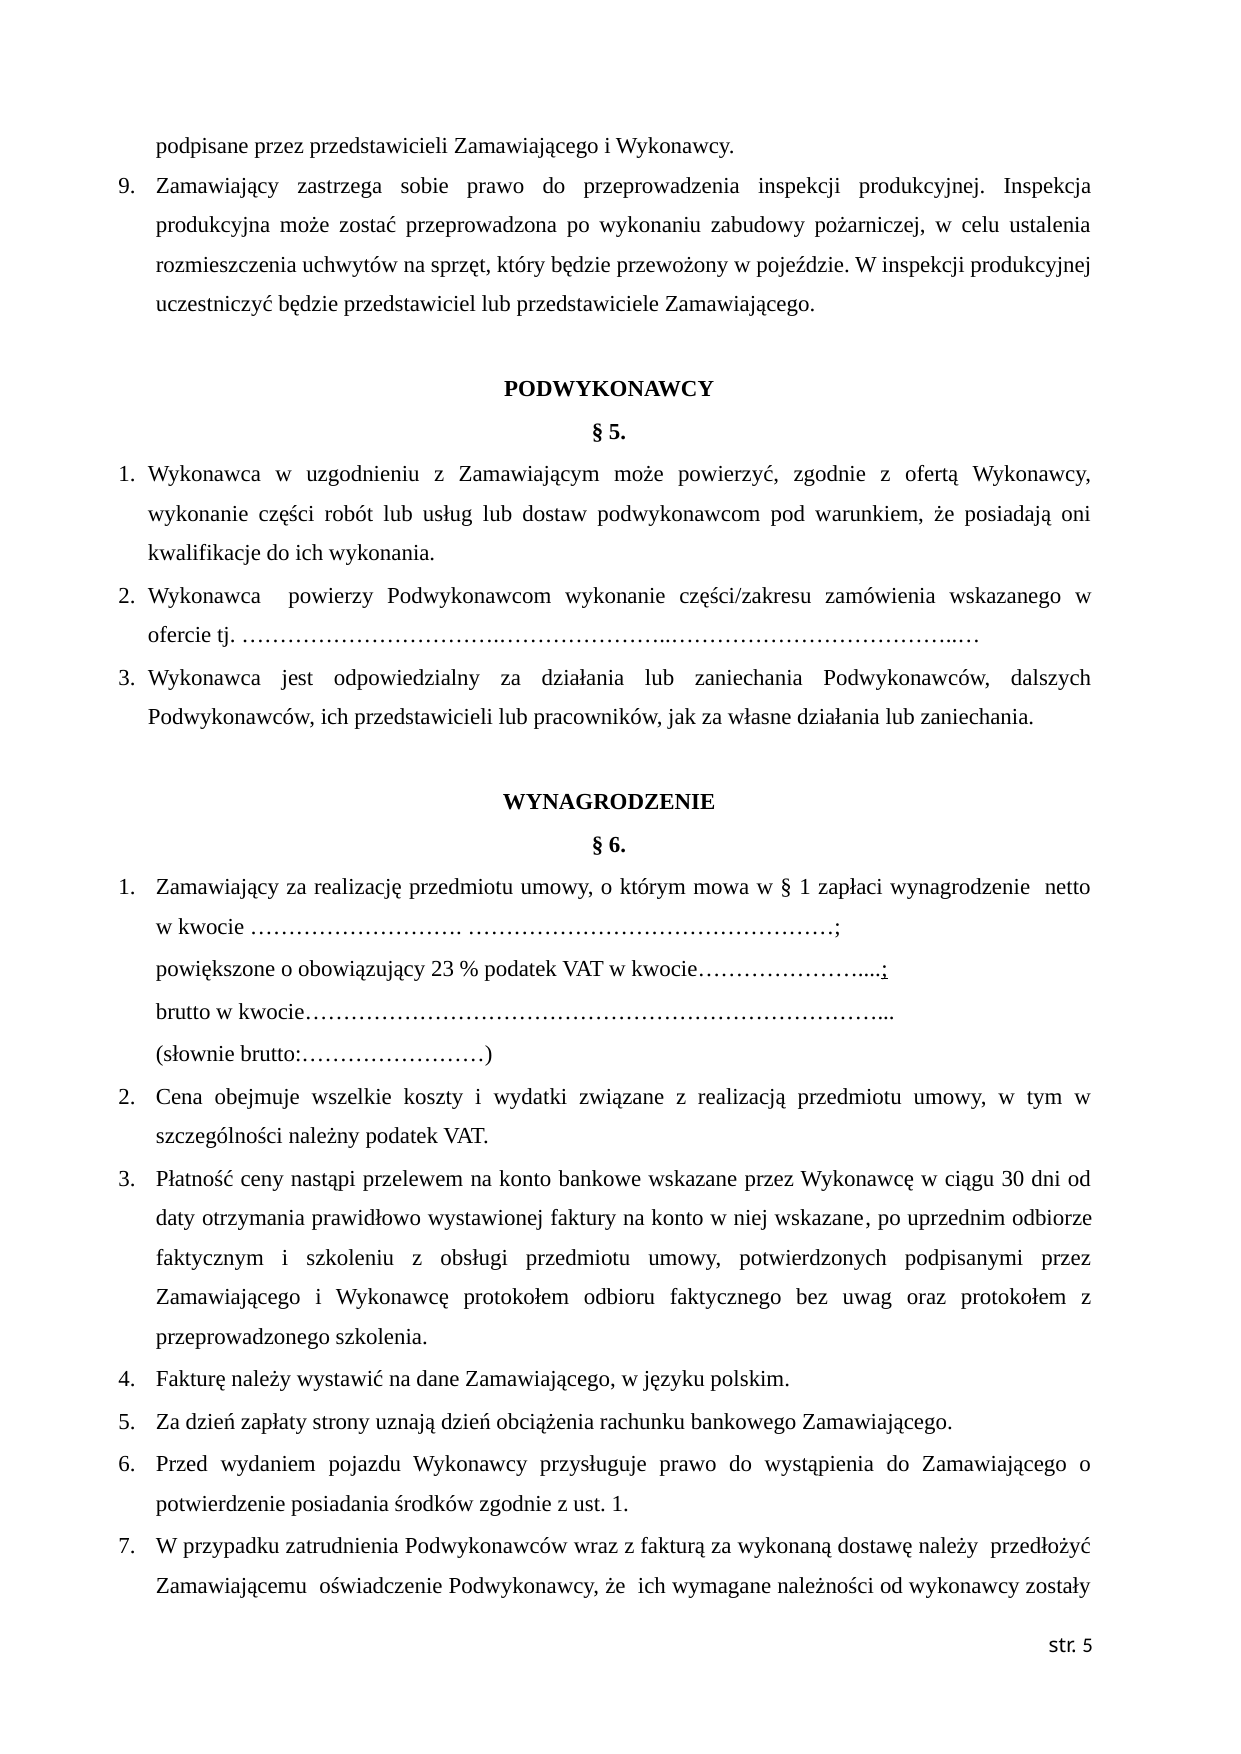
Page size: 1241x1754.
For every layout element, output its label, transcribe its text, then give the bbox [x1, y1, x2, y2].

text (słownie brutto:……………………) [156, 1040, 1092, 1067]
text brutto w kwocie…………………………………………………………………... [156, 998, 1092, 1024]
text PODWYKONAWCY [125, 375, 1092, 402]
list Zamawiający za realizację przedmiotu umowy, o którym mowa w § 1 zapłaci wynagrodzenie netto w kwocie ………………………. …………………………………………; [118, 873, 1092, 939]
list Wykonawca w uzgodnieniu z Zamawiającym może powierzyć, zgodnie z ofertą Wykonawcy, wykonanie części robót lub usług lub dostaw podwykonawcom pod warunkiem, że posiadają oni kwalifikacje do ich wykonania. [118, 460, 1092, 566]
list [118, 1532, 1092, 1598]
list Za dzień zapłaty strony uznają dzień obciążenia rachunku bankowego Zamawiającego. [118, 1408, 1092, 1434]
list Przed wydaniem pojazdu Wykonawcy przysługuje prawo do wystąpienia do Zamawiającego o potwierdzenie posiadania środków zgodnie z ust. 1. [118, 1450, 1092, 1516]
text § 6. [125, 831, 1092, 857]
list Płatność ceny nastąpi przelewem na konto bankowe wskazane przez Wykonawcę w ciągu 30 dni od daty otrzymania prawidłowo wystawionej faktury na konto w niej wskazane, po uprzednim odbiorze faktycznym i szkoleniu z obsługi przedmiotu umowy, potwierdzonych podpisanymi przez Zamawiającego i Wykonawcę protokołem odbioru faktycznego bez uwag oraz protokołem z przeprowadzonego szkolenia. [118, 1165, 1092, 1349]
list Fakturę należy wystawić na dane Zamawiającego, w języku polskim. [118, 1365, 1092, 1392]
text powiększone o obowiązujący 23 % podatek VAT w kwocie…………………....; [156, 955, 1092, 982]
text § 5. [125, 418, 1092, 444]
list Wykonawca powierzy Podwykonawcom wykonanie części/zakresu zamówienia wskazanego w ofercie tj. …………………………….…………………..………………………………..… [118, 582, 1092, 648]
text WYNAGRODZENIE [125, 788, 1092, 815]
list Cena obejmuje wszelkie koszty i wydatki związane z realizacją przedmiotu umowy, w tym w szczególności należny podatek VAT. [118, 1083, 1092, 1149]
list Zamawiający zastrzega sobie prawo do przeprowadzenia inspekcji produkcyjnej. Inspekcja produkcyjna może zostać przeprowadzona po wykonaniu zabudowy pożarniczej, w celu ustalenia rozmieszczenia uchwytów na sprzęt, który będzie przewożony w pojeździe. W inspekcji produkcyjnej uczestniczyć będzie przedstawiciel lub przedstawiciele Zamawiającego. [118, 172, 1092, 317]
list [118, 132, 1092, 159]
list Wykonawca jest odpowiedzialny za działania lub zaniechania Podwykonawców, dalszych Podwykonawców, ich przedstawicieli lub pracowników, jak za własne działania lub zaniechania. [118, 664, 1092, 730]
